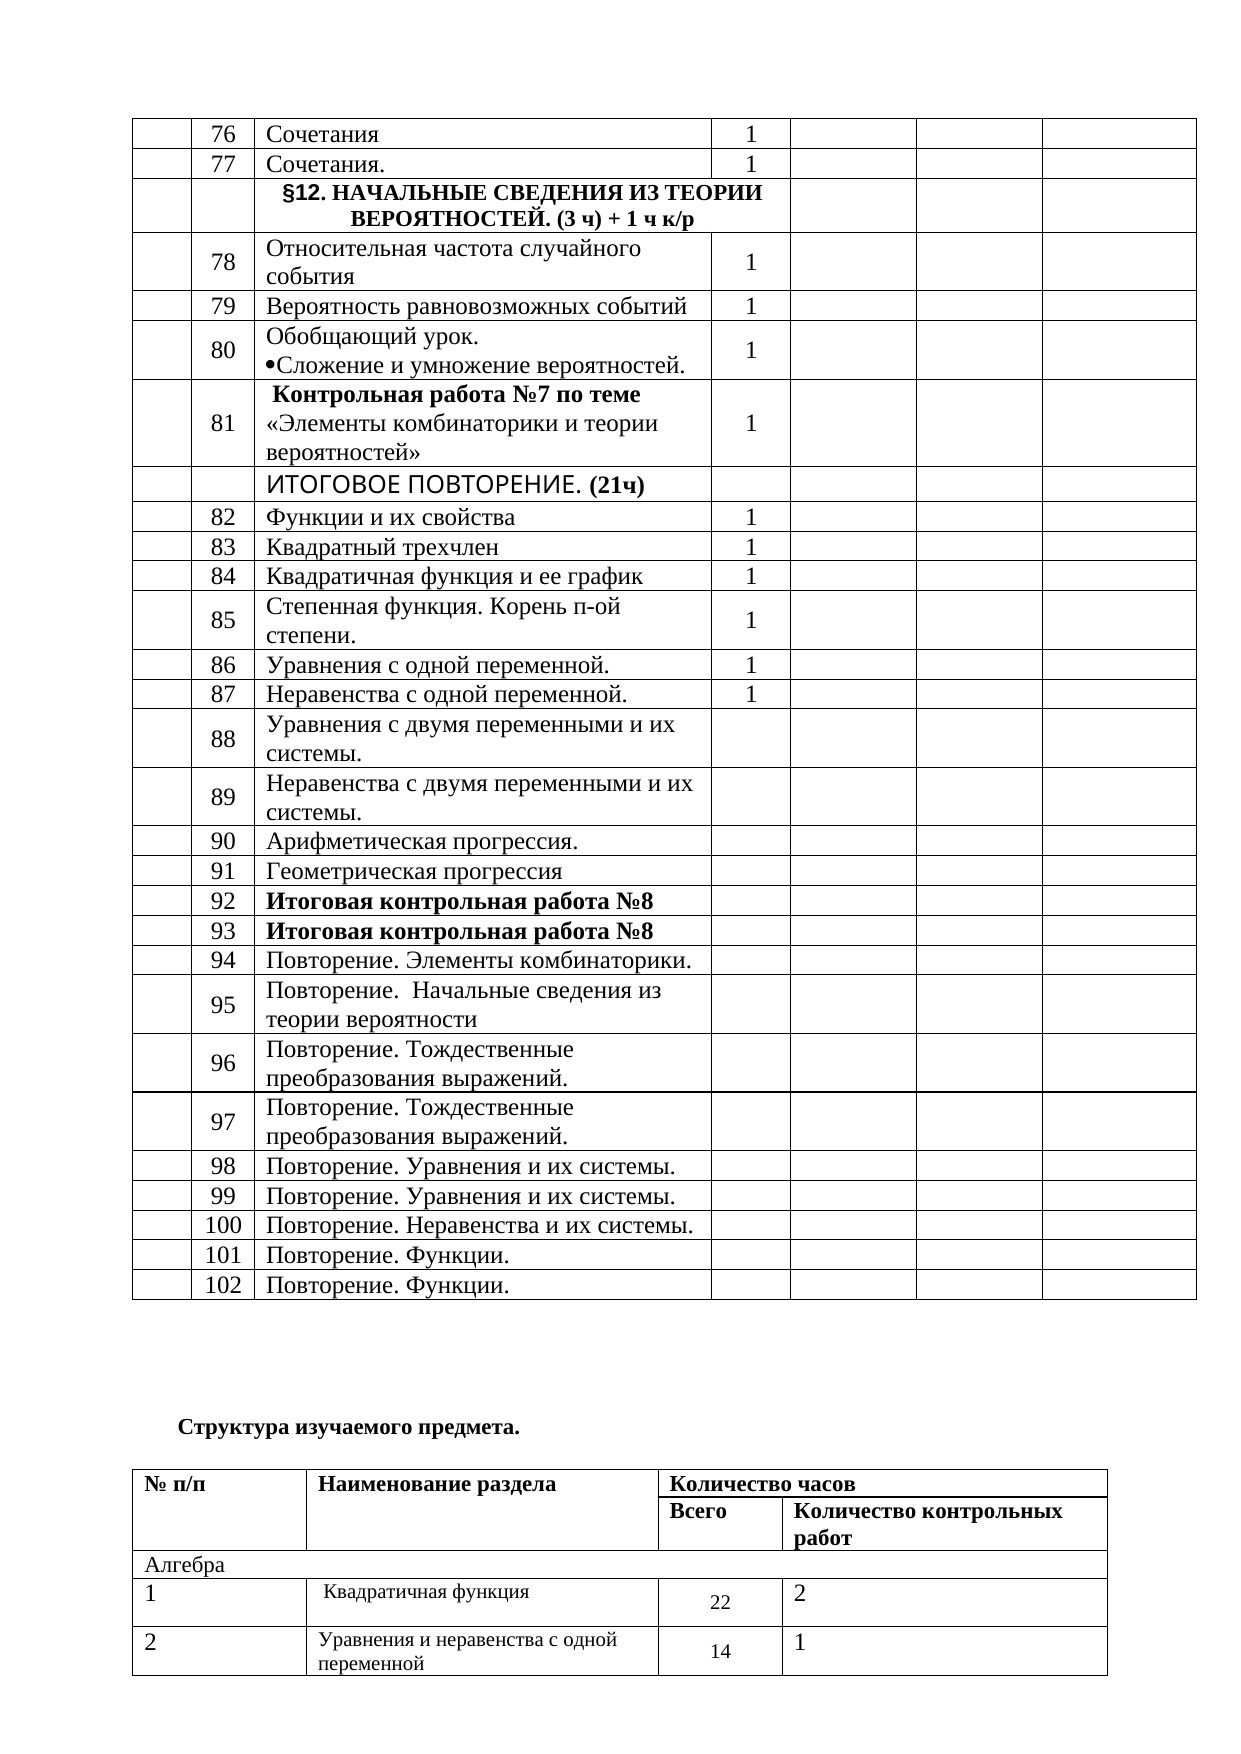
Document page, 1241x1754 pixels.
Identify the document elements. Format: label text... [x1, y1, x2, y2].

table_cell Квадратный трехчлен [255, 532, 711, 560]
table_cell [917, 591, 1042, 649]
table_cell [1043, 1270, 1196, 1299]
table_cell [1043, 321, 1196, 378]
table_header Количество часов [659, 1470, 1107, 1496]
table_cell [133, 119, 191, 148]
table_cell [133, 591, 191, 649]
table_cell [133, 502, 191, 531]
table_cell [712, 709, 790, 767]
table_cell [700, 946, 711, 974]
table_cell [1043, 916, 1196, 944]
table_cell [917, 321, 1042, 378]
table_cell [917, 946, 1042, 974]
table_cell Квадратичная функция и ее график [255, 561, 711, 590]
table_cell [791, 291, 916, 320]
table_cell [791, 975, 916, 1033]
table_cell Неравенства с одной переменной. [255, 680, 711, 708]
table_cell 96 [192, 1034, 254, 1091]
table_cell [133, 916, 191, 944]
table_cell 1 [712, 650, 790, 678]
table_cell [791, 149, 916, 178]
table_cell [1043, 291, 1196, 320]
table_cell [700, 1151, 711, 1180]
table_cell 2 [783, 1579, 1107, 1626]
table_cell 77 [192, 149, 254, 178]
table_cell [1043, 591, 1196, 649]
table_cell Всего [659, 1498, 782, 1550]
table_cell [917, 1093, 1042, 1150]
table_cell [917, 179, 1042, 232]
table_cell 82 [192, 502, 254, 531]
table_cell [917, 709, 1042, 767]
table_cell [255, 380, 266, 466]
table_cell [1043, 467, 1196, 501]
table_cell [712, 975, 790, 1033]
table_cell [133, 1211, 191, 1239]
table_cell [712, 1270, 790, 1299]
table_cell [791, 650, 916, 678]
table_cell [133, 856, 191, 885]
table_cell 100 [192, 1211, 254, 1239]
table_cell [1043, 1034, 1196, 1091]
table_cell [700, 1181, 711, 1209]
table_cell [917, 149, 1042, 178]
table_cell [712, 1093, 790, 1150]
table_cell Уравнения с одной переменной. [255, 650, 711, 678]
table_cell [791, 233, 916, 290]
text Структура изучаемого предмета. [177, 1413, 1152, 1440]
table_cell 94 [192, 946, 254, 974]
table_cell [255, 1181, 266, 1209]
table_cell 91 [192, 856, 254, 885]
table_cell 87 [192, 680, 254, 708]
table_cell [712, 886, 790, 915]
table_cell [1043, 975, 1196, 1033]
table_cell [133, 561, 191, 590]
table_cell [133, 975, 191, 1033]
table_cell 78 [192, 233, 254, 290]
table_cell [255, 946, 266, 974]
table_cell [133, 1093, 191, 1150]
table_cell [1043, 768, 1196, 825]
table_cell [712, 768, 790, 825]
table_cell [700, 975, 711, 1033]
table_cell 1 [712, 380, 790, 466]
table_cell [791, 1151, 916, 1180]
table_cell [917, 916, 1042, 944]
table_cell 101 [192, 1240, 254, 1269]
table_cell [791, 321, 916, 378]
table_header № п/п [133, 1470, 306, 1550]
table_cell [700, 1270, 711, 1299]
table_cell [917, 768, 1042, 825]
table_cell [791, 1181, 916, 1209]
table_cell [917, 1034, 1042, 1091]
table_cell [917, 680, 1042, 708]
table_cell §12. НАЧАЛЬНЫЕ СВЕДЕНИЯ ИЗ ТЕОРИИ ВЕРОЯТНОСТЕЙ. (3 ч) + 1 ч к/р [255, 179, 790, 232]
table_cell [133, 1270, 191, 1299]
table_cell [133, 1240, 191, 1269]
table_cell [917, 119, 1042, 148]
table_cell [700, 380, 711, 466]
table_header Наименование раздела [307, 1470, 658, 1550]
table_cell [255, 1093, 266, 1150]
table_cell [133, 946, 191, 974]
table_cell 85 [192, 591, 254, 649]
table_cell [133, 768, 191, 825]
table_cell [133, 1151, 191, 1180]
table_cell [791, 856, 916, 885]
table_cell [917, 561, 1042, 590]
table_cell [791, 886, 916, 915]
table_cell [791, 826, 916, 855]
table_cell [1043, 1151, 1196, 1180]
table_cell [133, 179, 191, 232]
table_cell Функции и их свойства [255, 502, 711, 531]
table_cell [791, 179, 916, 232]
table_cell 14 [659, 1627, 782, 1675]
table_cell [917, 826, 1042, 855]
table_cell [917, 650, 1042, 678]
table_cell [133, 233, 191, 290]
table_cell [192, 179, 254, 232]
table_cell [133, 467, 191, 501]
table_cell [791, 680, 916, 708]
table_cell 80 [192, 321, 254, 378]
table_cell [1043, 380, 1196, 466]
table_cell 76 [192, 119, 254, 148]
table_cell [917, 502, 1042, 531]
table_cell [1043, 1240, 1196, 1269]
table_cell [791, 1034, 916, 1091]
table_cell [791, 768, 916, 825]
table_cell 1 [712, 119, 790, 148]
table_cell 92 [192, 886, 254, 915]
table_cell [1043, 119, 1196, 148]
table_cell 1 [712, 591, 790, 649]
table_cell 88 [192, 709, 254, 767]
table_cell 95 [192, 975, 254, 1033]
table_cell [712, 856, 790, 885]
table_cell 86 [192, 650, 254, 678]
table_cell 1 [712, 561, 790, 590]
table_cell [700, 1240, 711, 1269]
table_cell [712, 916, 790, 944]
table_cell [712, 1240, 790, 1269]
table_cell [133, 886, 191, 915]
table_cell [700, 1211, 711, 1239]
table_cell ИТОГОВОЕ ПОВТОРЕНИЕ. (21ч) [255, 467, 711, 501]
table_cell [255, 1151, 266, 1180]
table_cell Обобщающий урок. Сложение и умножение вероятностей. [255, 321, 711, 378]
table_cell Количество контрольных работ [783, 1498, 1107, 1550]
table_cell 93 [192, 916, 254, 944]
table_cell Относительная частота случайного события [255, 233, 711, 290]
table_cell [791, 1093, 916, 1150]
table_cell [1043, 856, 1196, 885]
table_cell Неравенства с двумя переменными и их системы. [255, 768, 711, 825]
table_cell [917, 1240, 1042, 1269]
table_cell 98 [192, 1151, 254, 1180]
table_cell [133, 321, 191, 378]
table_cell [791, 709, 916, 767]
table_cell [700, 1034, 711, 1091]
table_cell [791, 591, 916, 649]
table_cell [133, 380, 191, 466]
table_cell [917, 291, 1042, 320]
table_cell [791, 916, 916, 944]
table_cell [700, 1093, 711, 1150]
table_cell 1 [712, 680, 790, 708]
table_cell [791, 502, 916, 531]
table_cell [1043, 532, 1196, 560]
table_cell [712, 826, 790, 855]
table_cell 1 [712, 502, 790, 531]
table_cell 1 [712, 233, 790, 290]
table_cell [1043, 149, 1196, 178]
table_cell [917, 1211, 1042, 1239]
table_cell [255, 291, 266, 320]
table_cell [712, 467, 790, 501]
table_cell [712, 1181, 790, 1209]
table_cell [917, 1181, 1042, 1209]
table_cell [917, 532, 1042, 560]
table_cell 84 [192, 561, 254, 590]
table_cell 102 [192, 1270, 254, 1299]
table_cell [133, 149, 191, 178]
table_cell 22 [659, 1579, 782, 1626]
table_cell [1043, 680, 1196, 708]
table_cell [1043, 1093, 1196, 1150]
table_cell [917, 233, 1042, 290]
table_cell [917, 380, 1042, 466]
table_cell Алгебра [133, 1551, 1107, 1577]
table_cell [917, 975, 1042, 1033]
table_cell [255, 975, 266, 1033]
table_cell 1 [712, 291, 790, 320]
table_cell Степенная функция. Корень п-ой степени. [255, 591, 711, 649]
table_cell [917, 886, 1042, 915]
table_cell 99 [192, 1181, 254, 1209]
table_cell [1043, 650, 1196, 678]
table_cell [917, 1270, 1042, 1299]
table_cell 2 [133, 1627, 306, 1675]
table_cell 90 [192, 826, 254, 855]
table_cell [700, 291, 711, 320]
table_cell [192, 467, 254, 501]
table_cell [133, 1181, 191, 1209]
table_cell [712, 946, 790, 974]
table_cell [1043, 886, 1196, 915]
table_cell 1 [712, 532, 790, 560]
table_cell 89 [192, 768, 254, 825]
table_cell [133, 532, 191, 560]
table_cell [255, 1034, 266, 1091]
table_cell [791, 561, 916, 590]
table_cell [791, 467, 916, 501]
table_cell [1043, 502, 1196, 531]
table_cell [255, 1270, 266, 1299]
table_cell [1043, 179, 1196, 232]
table_cell 1 [133, 1579, 306, 1626]
table_cell Итоговая контрольная работа №8 [255, 916, 711, 944]
table_cell [133, 826, 191, 855]
table_cell Уравнения с двумя переменными и их системы. [255, 709, 711, 767]
table_cell [712, 1151, 790, 1180]
table_cell Итоговая контрольная работа №8 [255, 886, 711, 915]
table_cell [133, 1034, 191, 1091]
table_cell [917, 1151, 1042, 1180]
table_cell [791, 946, 916, 974]
table_cell Арифметическая прогрессия. [255, 826, 711, 855]
table_cell [791, 1270, 916, 1299]
table_cell 1 [783, 1627, 1107, 1675]
table_cell [1043, 233, 1196, 290]
table_cell 81 [192, 380, 254, 466]
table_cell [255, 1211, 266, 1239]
table_cell [1043, 1181, 1196, 1209]
table_cell 83 [192, 532, 254, 560]
table_cell [791, 1211, 916, 1239]
table_cell [917, 467, 1042, 501]
table_cell 1 [712, 149, 790, 178]
table_cell Уравнения и неравенства с одной переменной [307, 1627, 658, 1675]
table_cell [1043, 826, 1196, 855]
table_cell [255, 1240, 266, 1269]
table_cell [1043, 709, 1196, 767]
table_cell [791, 119, 916, 148]
table_cell [133, 650, 191, 678]
table_cell [791, 380, 916, 466]
table_cell Геометрическая прогрессия [255, 856, 711, 885]
table_cell [791, 1240, 916, 1269]
table_cell [712, 1034, 790, 1091]
table_cell 97 [192, 1093, 254, 1150]
table_cell Квадратичная функция [307, 1579, 658, 1626]
table_cell [133, 680, 191, 708]
table_cell [917, 856, 1042, 885]
table_cell [133, 291, 191, 320]
table_cell [791, 532, 916, 560]
table_cell [1043, 561, 1196, 590]
table_cell [712, 1211, 790, 1239]
table_cell 79 [192, 291, 254, 320]
table_cell [1043, 1211, 1196, 1239]
table_cell [1043, 946, 1196, 974]
table_cell 1 [712, 321, 790, 378]
table_cell [133, 709, 191, 767]
